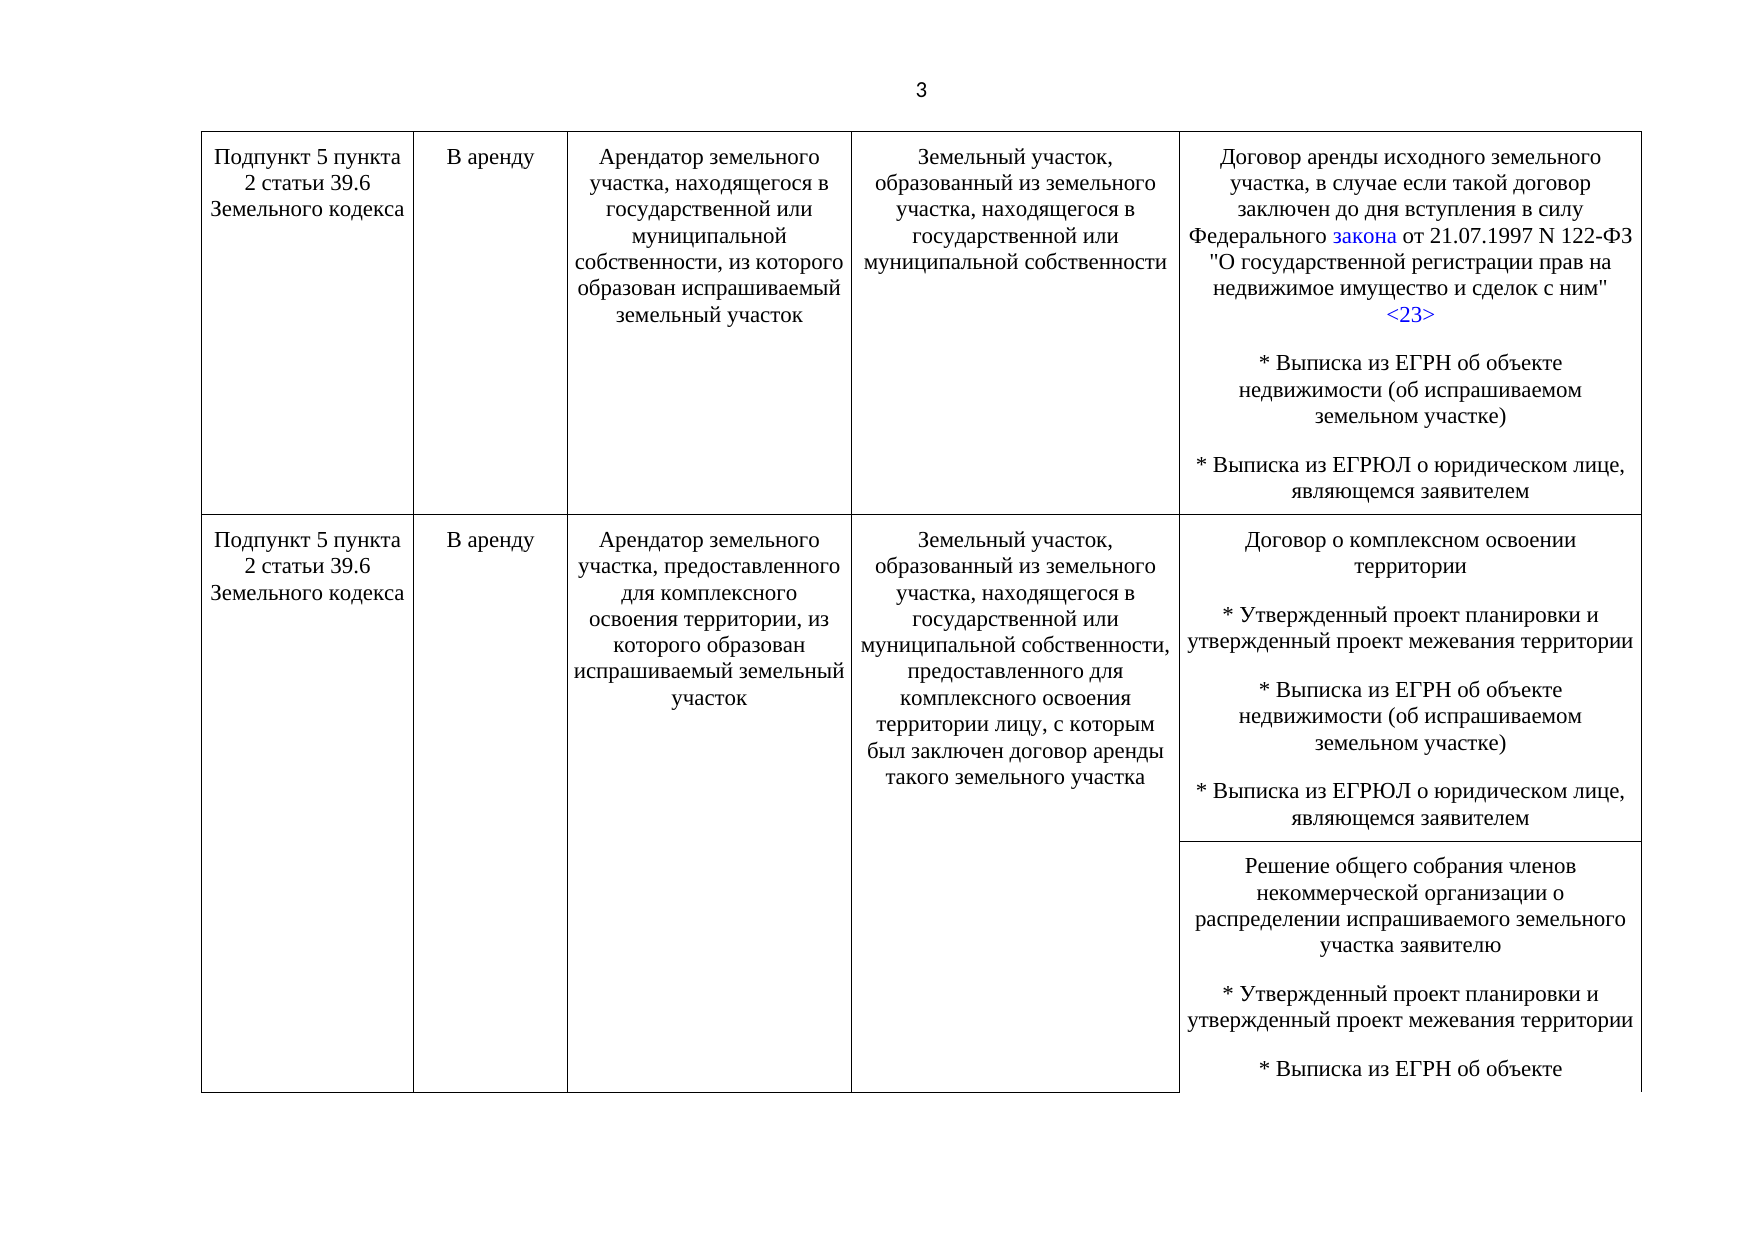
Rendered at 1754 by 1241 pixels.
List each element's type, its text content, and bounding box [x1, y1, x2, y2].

table_cell * Выписка из ЕГРЮЛ о юридическом лице, являющемся заявителем [1180, 439, 1641, 514]
table_cell Земельный участок, образованный из земельного участка, находящегося в государственной или муниципальной собственности, предоставленного для комплексного освоения территории лицу, с которым был заключен договор аренды такого земельного участка [852, 515, 1179, 1092]
table_cell Подпункт 5 пункта 2 статьи 39.6 Земельного кодекса [202, 515, 413, 1092]
table_cell Арендатор земельного участка, предоставленного для комплексного освоения территории, из которого образован испрашиваемый земельный участок [568, 515, 851, 1092]
table_cell В аренду [414, 515, 567, 1092]
table_cell * Утвержденный проект планировки и утвержденный проект межевания территории [1180, 589, 1641, 664]
table_cell Подпункт 5 пункта 2 статьи 39.6 Земельного кодекса [202, 132, 413, 514]
table_cell * Выписка из ЕГРН об объекте недвижимости (об испрашиваемом земельном участке) [1180, 338, 1641, 439]
table_cell * Выписка из ЕГРЮЛ о юридическом лице, являющемся заявителем [1180, 766, 1641, 841]
table_cell Земельный участок, образованный из земельного участка, находящегося в государственной или муниципальной собственности [852, 132, 1179, 514]
table_cell * Утвержденный проект планировки и утвержденный проект межевания территории [1180, 968, 1641, 1043]
table_cell Договор аренды исходного земельного участка, в случае если такой договор заключен до дня вступления в силу Федерального закона от 21.07.1997 N 122-ФЗ "О государственной регистрации прав на недвижимое имущество и сделок с ним" <23> [1180, 132, 1641, 338]
table_cell В аренду [414, 132, 567, 514]
table_cell Договор о комплексном освоении территории [1180, 515, 1641, 589]
table_cell Решение общего собрания членов некоммерческой организации о распределении испрашиваемого земельного участка заявителю [1180, 842, 1641, 968]
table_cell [1180, 1043, 1641, 1092]
table_cell * Выписка из ЕГРН об объекте недвижимости (об испрашиваемом земельном участке) [1180, 664, 1641, 766]
table_cell Арендатор земельного участка, находящегося в государственной или муниципальной собственности, из которого образован испрашиваемый земельный участок [568, 132, 851, 514]
